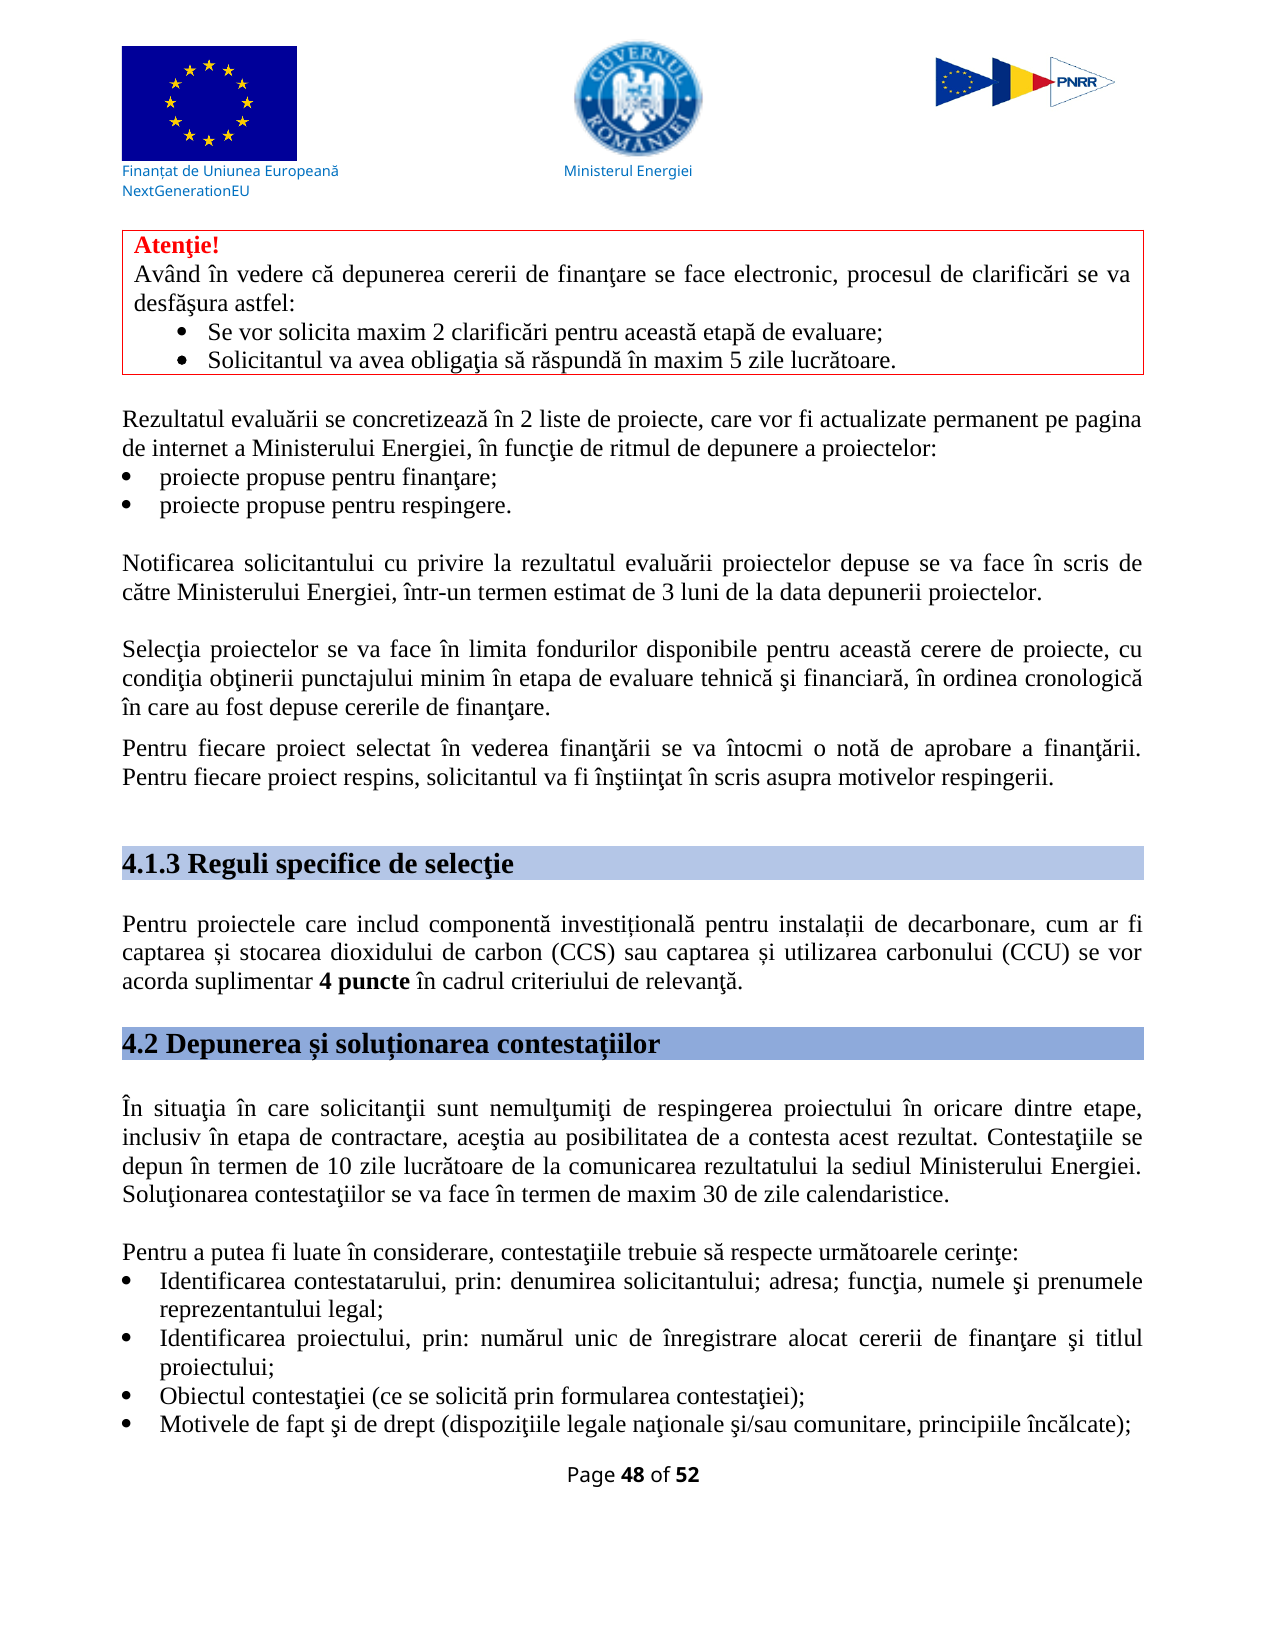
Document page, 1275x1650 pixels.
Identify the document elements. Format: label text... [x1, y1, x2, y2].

text 4.2 Depunerea și soluționarea contestațiilor [122, 1027, 1144, 1060]
picture [922, 9, 1126, 161]
list Obiectul contestaţiei (ce se solicită prin formularea contestaţiei); [122, 1381, 1144, 1409]
picture [121, 46, 297, 161]
list proiecte propuse pentru respingere. [122, 490, 1144, 519]
text Notificarea solicitantului cu privire la rezultatul evaluării proiectelor depuse se va face în scris de către Ministerului Energiei, într-un termen estimat de 3 luni de la data depunerii proiectelor. [122, 548, 1144, 605]
text Pentru a putea fi luate în considerare, contestaţiile trebuie să respecte următoarele cerinţe: [122, 1237, 1144, 1266]
picture [550, 26, 728, 161]
table_header Atenţie! Având în vedere că depunerea cererii de finanţare se face electronic, procesul de clarificări se va desfăşura astfel: Se vor solicita maxim 2 clarificări pentru această etapă de evaluare; Solicitantul va avea obligaţia să răspundă în maxim 5 zile lucrătoare. [123, 231, 1143, 374]
text Pentru proiectele care includ componentă investițională pentru instalații de decarbonare, cum ar fi captarea și stocarea dioxidului de carbon (CCS) sau captarea și utilizarea carbonului (CCU) se vor acorda suplimentar 4 puncte în cadrul criteriului de relevanţă. [122, 909, 1144, 995]
list proiecte propuse pentru finanţare; [122, 462, 1144, 490]
text Selecţia proiectelor se va face în limita fondurilor disponibile pentru această cerere de proiecte, cu condiţia obţinerii punctajului minim în etapa de evaluare tehnică şi financiară, în ordinea cronologică în care au fost depuse cererile de finanţare. [122, 634, 1144, 720]
list Identificarea contestatarului, prin: denumirea solicitantului; adresa; funcţia, numele şi prenumele reprezentantului legal; [122, 1266, 1144, 1323]
list Identificarea proiectului, prin: numărul unic de înregistrare alocat cererii de finanţare şi titlul proiectului; [122, 1323, 1144, 1381]
text Pentru fiecare proiect selectat în vederea finanţării se va întocmi o notă de aprobare a finanţării. Pentru fiecare proiect respins, solicitantul va fi înştiinţat în scris asupra motivelor respingerii. [122, 733, 1144, 790]
text În situaţia în care solicitanţii sunt nemulţumiţi de respingerea proiectului în oricare dintre etape, inclusiv în etapa de contractare, aceştia au posibilitatea de a contesta acest rezultat. Contestaţiile se depun în termen de 10 zile lucrătoare de la comunicarea rezultatului la sediul Ministerului Energiei. Soluţionarea contestaţiilor se va face în termen de maxim 30 de zile calendaristice. [122, 1093, 1144, 1208]
text 4.1.3 Reguli specifice de selecţie [122, 846, 1144, 880]
text Rezultatul evaluării se concretizează în 2 liste de proiecte, care vor fi actualizate permanent pe pagina de internet a Ministerului Energiei, în funcţie de ritmul de depunere a proiectelor: [122, 404, 1144, 462]
list Motivele de fapt şi de drept (dispoziţiile legale naţionale şi/sau comunitare, principiile încălcate); [122, 1409, 1144, 1438]
